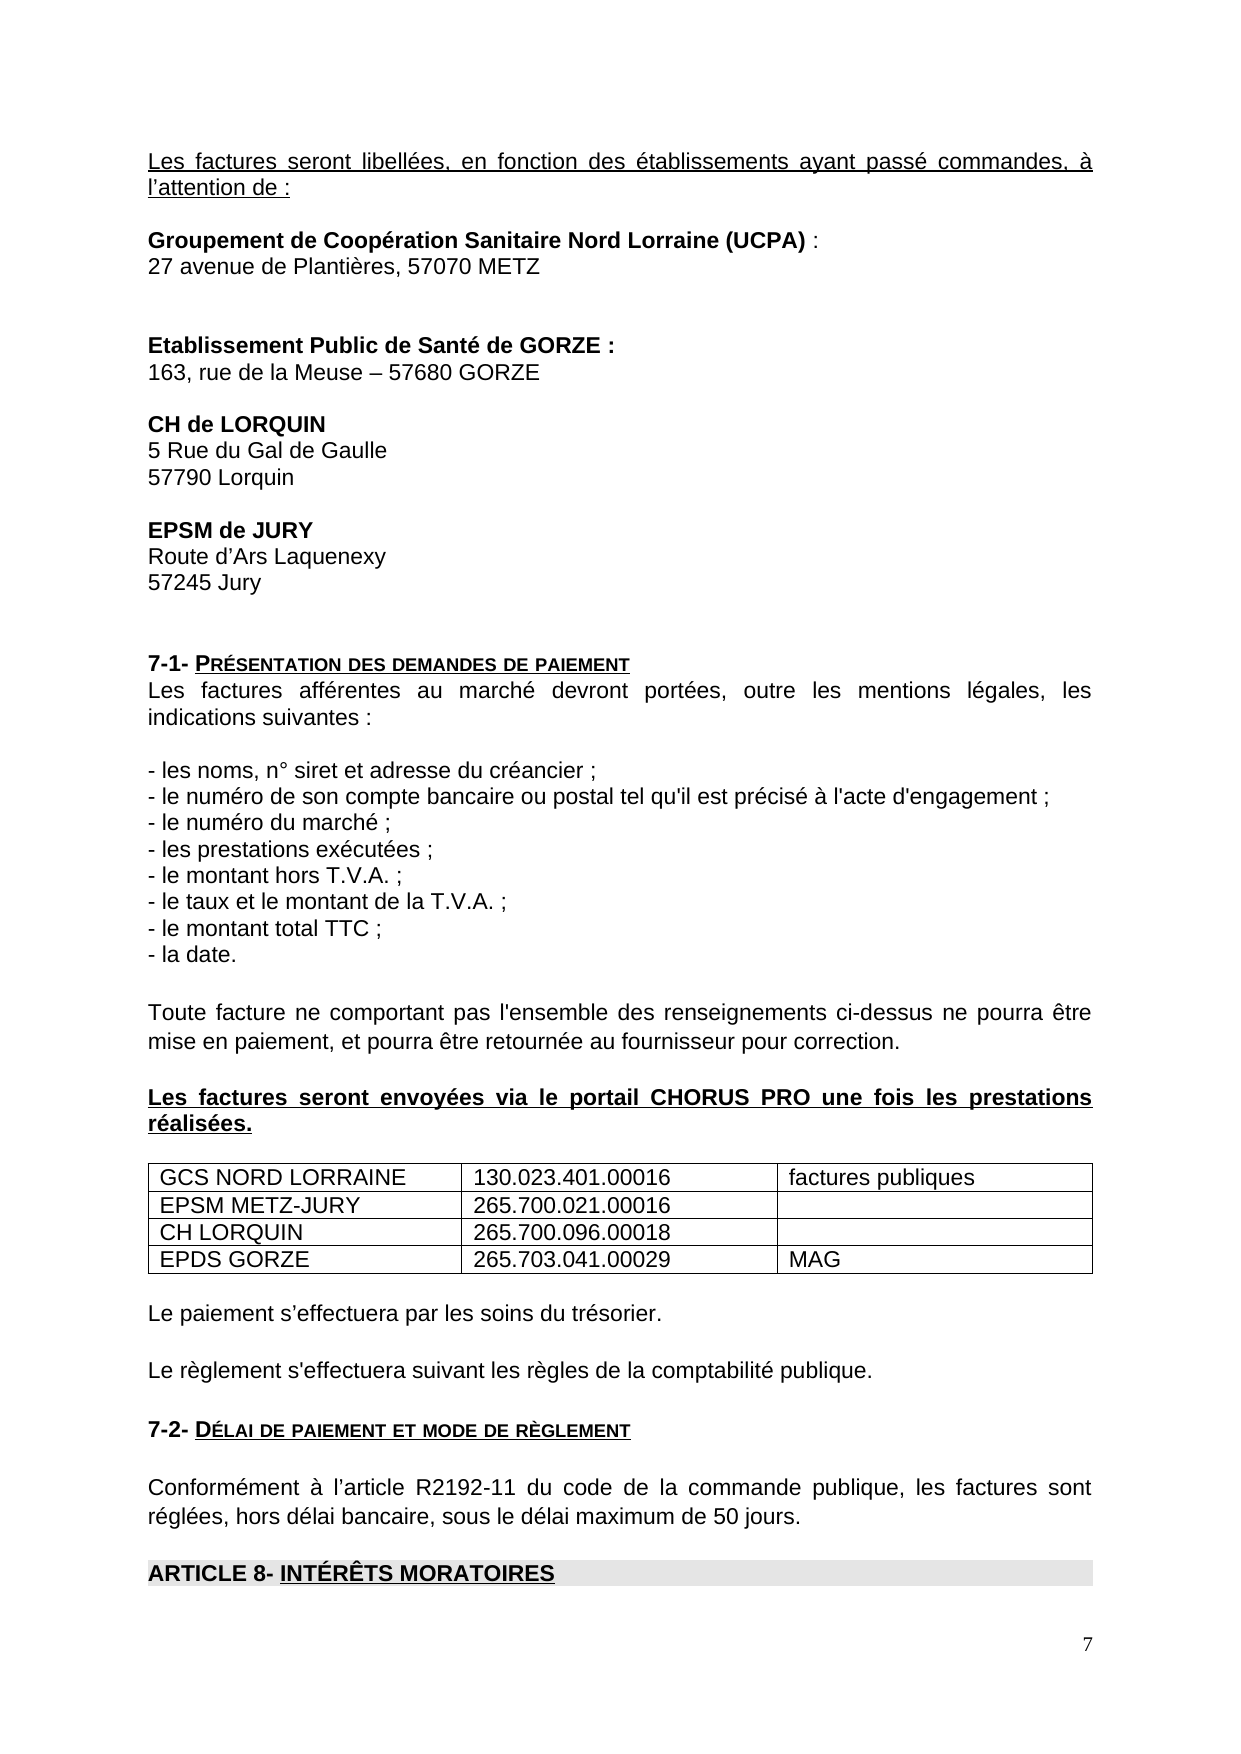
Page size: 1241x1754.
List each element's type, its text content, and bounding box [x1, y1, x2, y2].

text 163, rue de la Meuse – 57680 GORZE [148, 358, 1092, 385]
text - le montant hors T.V.A. ; [148, 862, 1093, 888]
table_cell CH LORQUIN [149, 1219, 461, 1245]
table_cell EPSM METZ-JURY [149, 1192, 461, 1218]
text ARTICLE 8- Intérêts moratoires [148, 1560, 1093, 1586]
table_cell [778, 1192, 1092, 1218]
table_cell EPDS GORZE [149, 1246, 461, 1273]
text EPSM de JURY [148, 517, 1092, 543]
text CH de LORQUIN [148, 411, 1092, 437]
table_cell 265.700.096.00018 [462, 1219, 777, 1245]
table_header factures publiques [778, 1164, 1092, 1191]
text Le paiement s’effectuera par les soins du trésorier. [148, 1300, 1093, 1326]
text Les factures seront libellées, en fonction des établissements ayant passé commandes, à l’attention de : [148, 172, 1093, 200]
text - la date. [148, 941, 1093, 967]
text - le numéro du marché ; [148, 809, 1093, 836]
text 7-2- Délai de paiement et mode de règlement [148, 1414, 1093, 1443]
text Les factures seront libellées, en fonction des établissements ayant passé commandes, à l’attention de : [148, 148, 1093, 170]
table_header 130.023.401.00016 [462, 1164, 777, 1191]
table_cell MAG [778, 1246, 1092, 1273]
text 5 Rue du Gal de Gaulle [148, 437, 1092, 464]
text Conformément à l’article R2192-11 du code de la commande publique, les factures sont réglées, hors délai bancaire, sous le délai maximum de 50 jours. [148, 1472, 1093, 1531]
text - les prestations exécutées ; [148, 836, 1093, 862]
text Etablissement Public de Santé de GORZE : [148, 332, 1092, 358]
text Route d’Ars Laquenexy [148, 543, 1092, 569]
text - les noms, n° siret et adresse du créancier ; [148, 757, 1093, 783]
text - le numéro de son compte bancaire ou postal tel qu'il est précisé à l'acte d'engagement ; [148, 783, 1093, 809]
table_cell 265.700.021.00016 [462, 1192, 777, 1218]
text Toute facture ne comportant pas l'ensemble des renseignements ci-dessus ne pourra être mise en paiement, et pourra être retournée au fournisseur pour correction. [148, 997, 1093, 1055]
text Le règlement s'effectuera suivant les règles de la comptabilité publique. [148, 1356, 1093, 1385]
table_cell [778, 1219, 1092, 1245]
text 57245 Jury [148, 569, 1092, 596]
text - le montant total TTC ; [148, 915, 1093, 941]
text 27 avenue de Plantières, 57070 METZ [148, 253, 1092, 279]
text 57790 Lorquin [148, 464, 1092, 490]
text Les factures seront envoyées via le portail CHORUS PRO une fois les prestations réalisées. [148, 1108, 1093, 1137]
table_cell 265.703.041.00029 [462, 1246, 777, 1273]
text Les factures afférentes au marché devront portées, outre les mentions légales, les indications suivantes : [148, 677, 1093, 730]
text Les factures seront envoyées via le portail CHORUS PRO une fois les prestations réalisées. [148, 1084, 1093, 1107]
table_header GCS NORD LORRAINE [149, 1164, 461, 1191]
text 7-1- Présentation des demandes de paiement [148, 648, 1093, 677]
text Groupement de Coopération Sanitaire Nord Lorraine (UCPA) : [148, 227, 1092, 253]
text - le taux et le montant de la T.V.A. ; [148, 888, 1093, 915]
